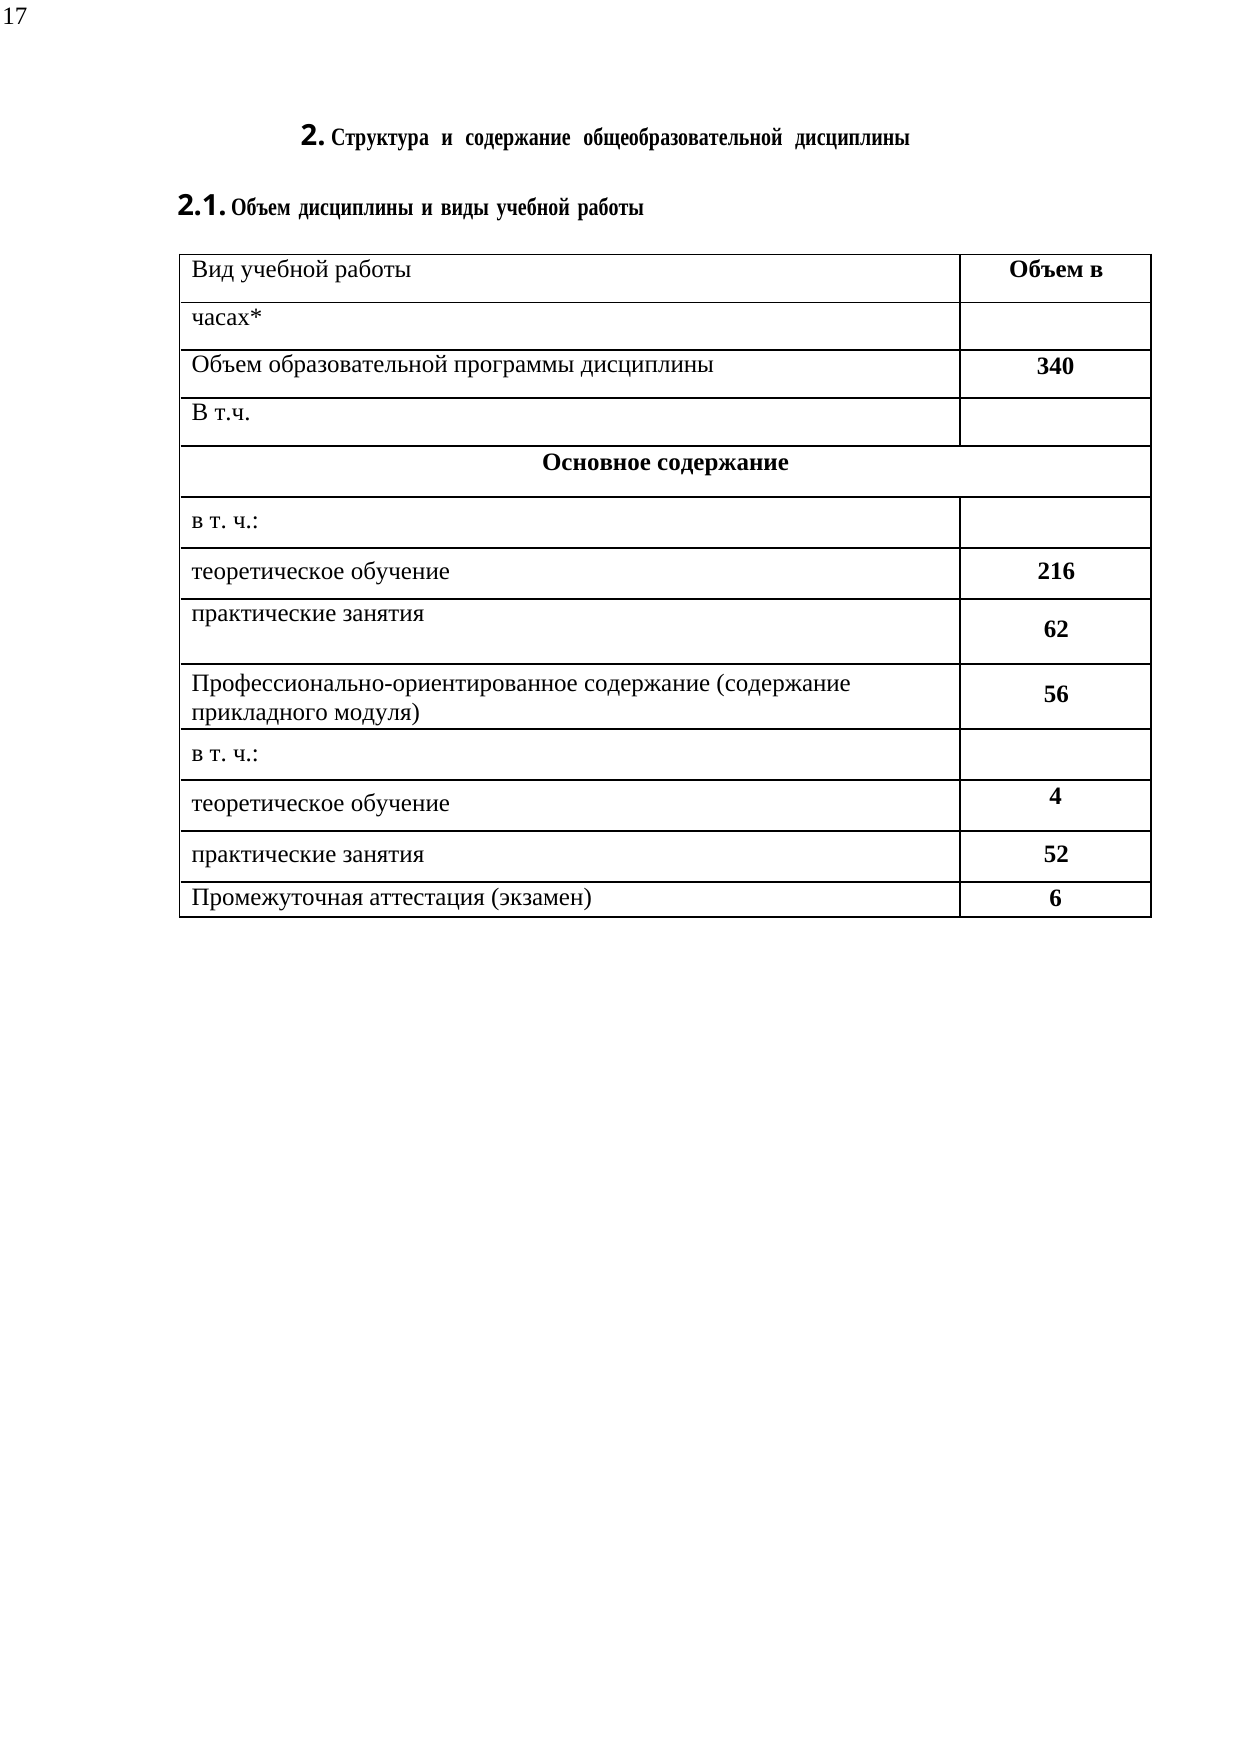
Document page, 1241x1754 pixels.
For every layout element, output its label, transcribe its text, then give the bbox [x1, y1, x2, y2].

table_cell Объем образовательной программы дисциплины [180, 350, 959, 397]
table_cell [961, 498, 1150, 547]
table_cell часах* [180, 303, 959, 349]
table_cell теоретическое обучение [180, 548, 959, 598]
table_cell Профессионально-ориентированное содержание (содержание прикладного модуля) [180, 664, 959, 728]
table_cell 6 [961, 883, 1150, 916]
subtitle Структура и содержание общеобразовательной дисциплины [300, 114, 1163, 154]
table_cell в т. ч.: [180, 729, 959, 779]
table_cell 52 [961, 832, 1150, 881]
table_cell 340 [961, 351, 1150, 397]
table_cell практические занятия [180, 831, 959, 881]
table_cell [961, 303, 1150, 349]
table_cell Основное содержание [180, 446, 1150, 496]
list Объем дисциплины и виды учебной работы [177, 184, 1163, 223]
table_cell 62 [961, 600, 1150, 663]
table_header Объем в [961, 255, 1150, 301]
table_cell В т.ч. [180, 398, 959, 445]
table_cell 216 [961, 549, 1150, 598]
table_cell теоретическое обучение [180, 780, 959, 830]
table_cell [961, 730, 1150, 779]
table_cell Промежуточная аттестация (экзамен) [180, 882, 959, 916]
table_cell 4 [961, 781, 1150, 830]
table_cell в т. ч.: [180, 497, 959, 547]
table_cell [961, 399, 1150, 445]
table_header Вид учебной работы [180, 255, 959, 301]
table_cell практические занятия [180, 599, 959, 663]
table_cell 56 [961, 665, 1150, 728]
